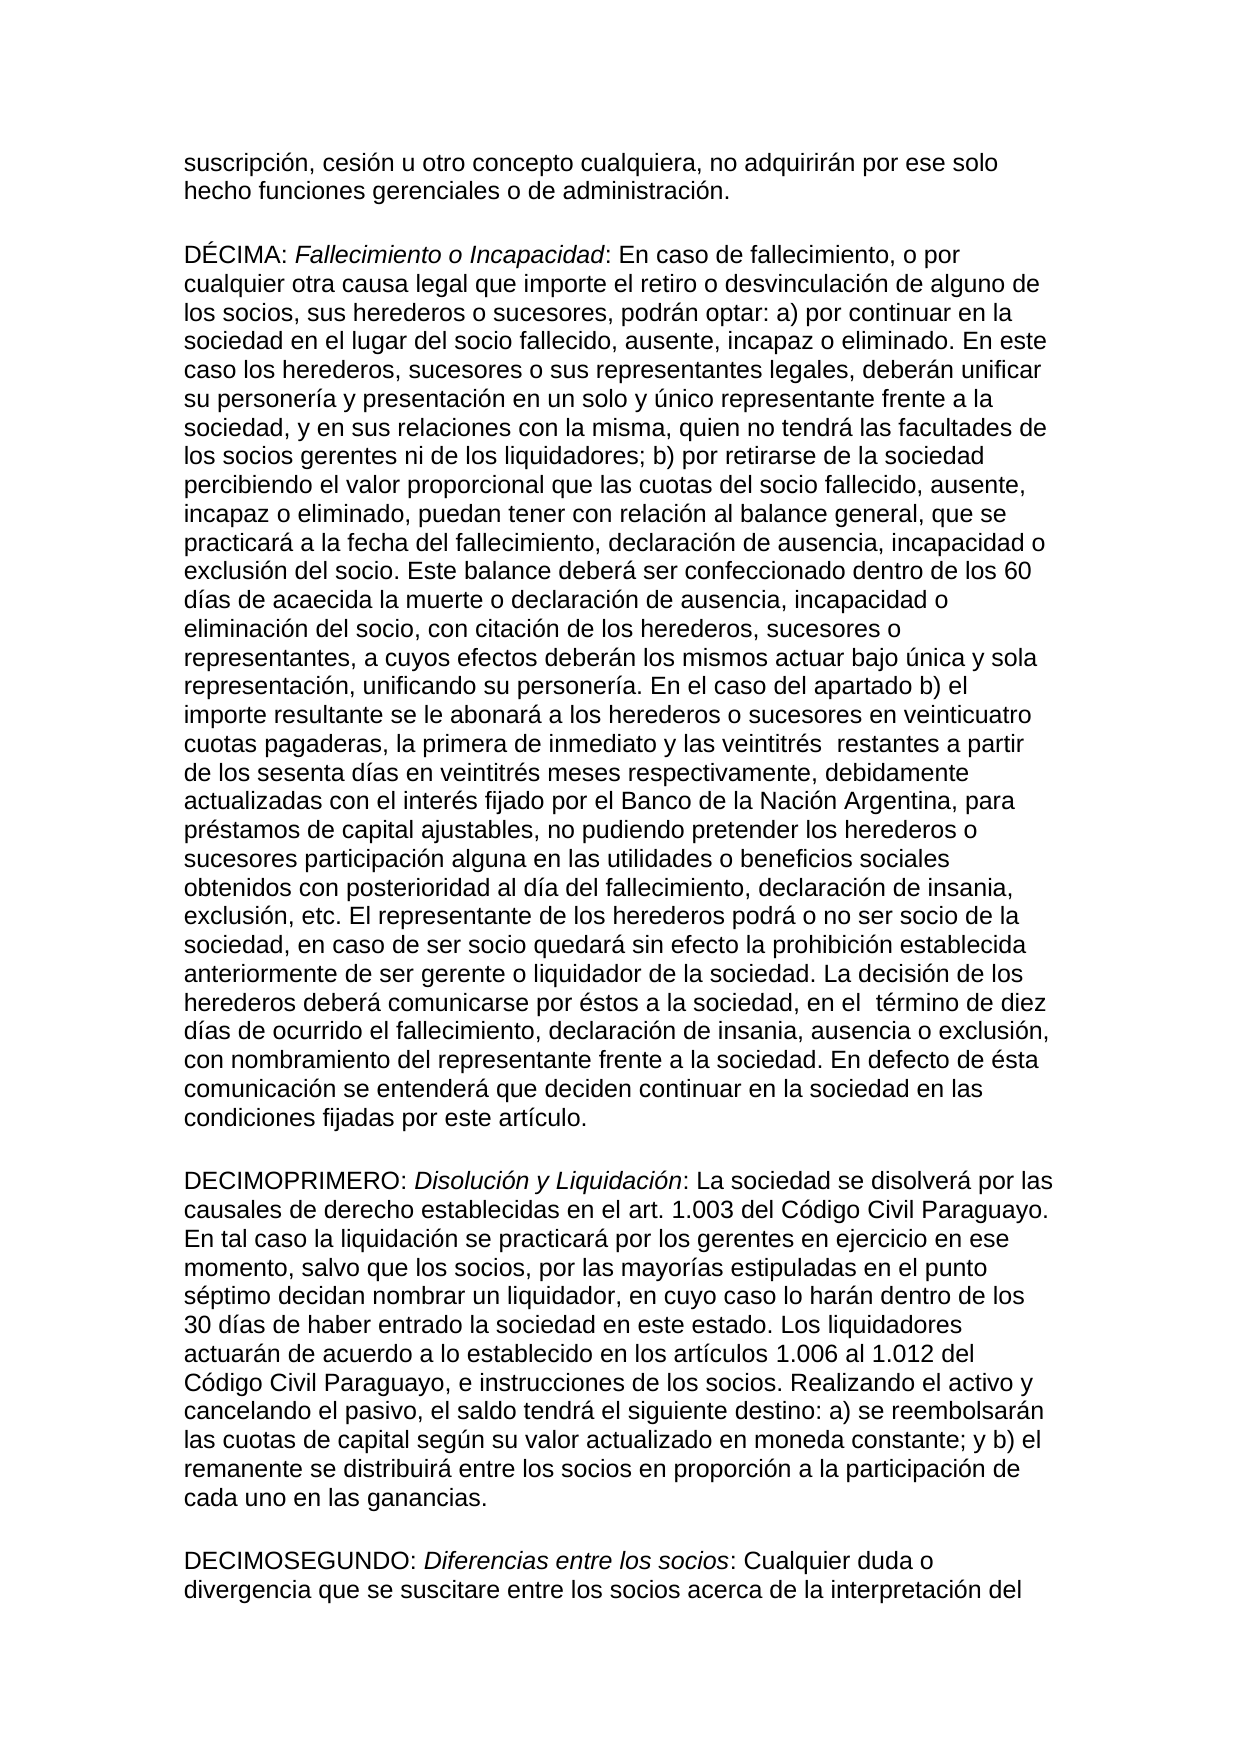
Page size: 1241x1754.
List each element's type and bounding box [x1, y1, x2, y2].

table_cell [177, 148, 1063, 1604]
